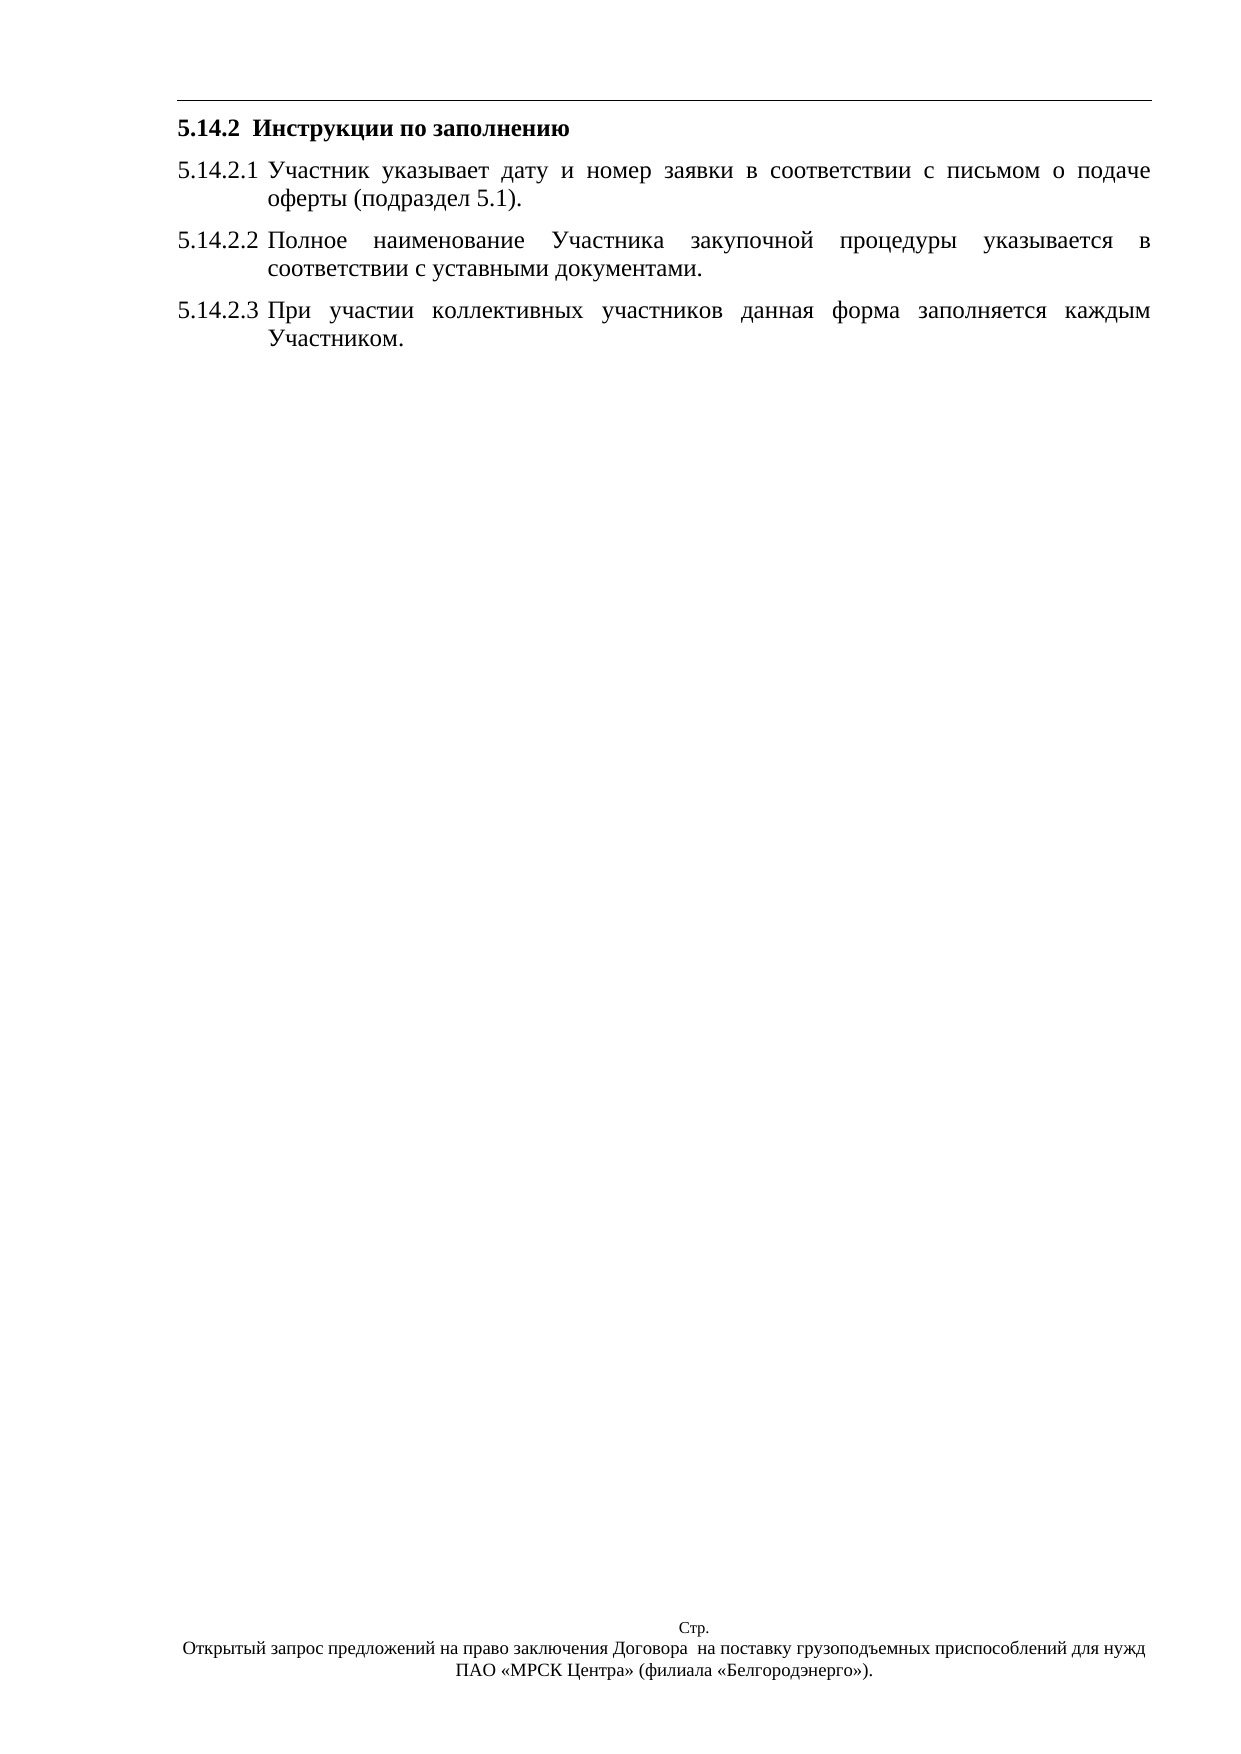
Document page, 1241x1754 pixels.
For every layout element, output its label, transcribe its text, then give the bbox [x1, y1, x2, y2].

list При участии коллективных участников данная форма заполняется каждым Участником. [177, 295, 1152, 352]
list Полное наименование Участника закупочной процедуры указывается в соответствии с уставными документами. [177, 225, 1152, 282]
subtitle Инструкции по заполнению [177, 113, 1152, 142]
